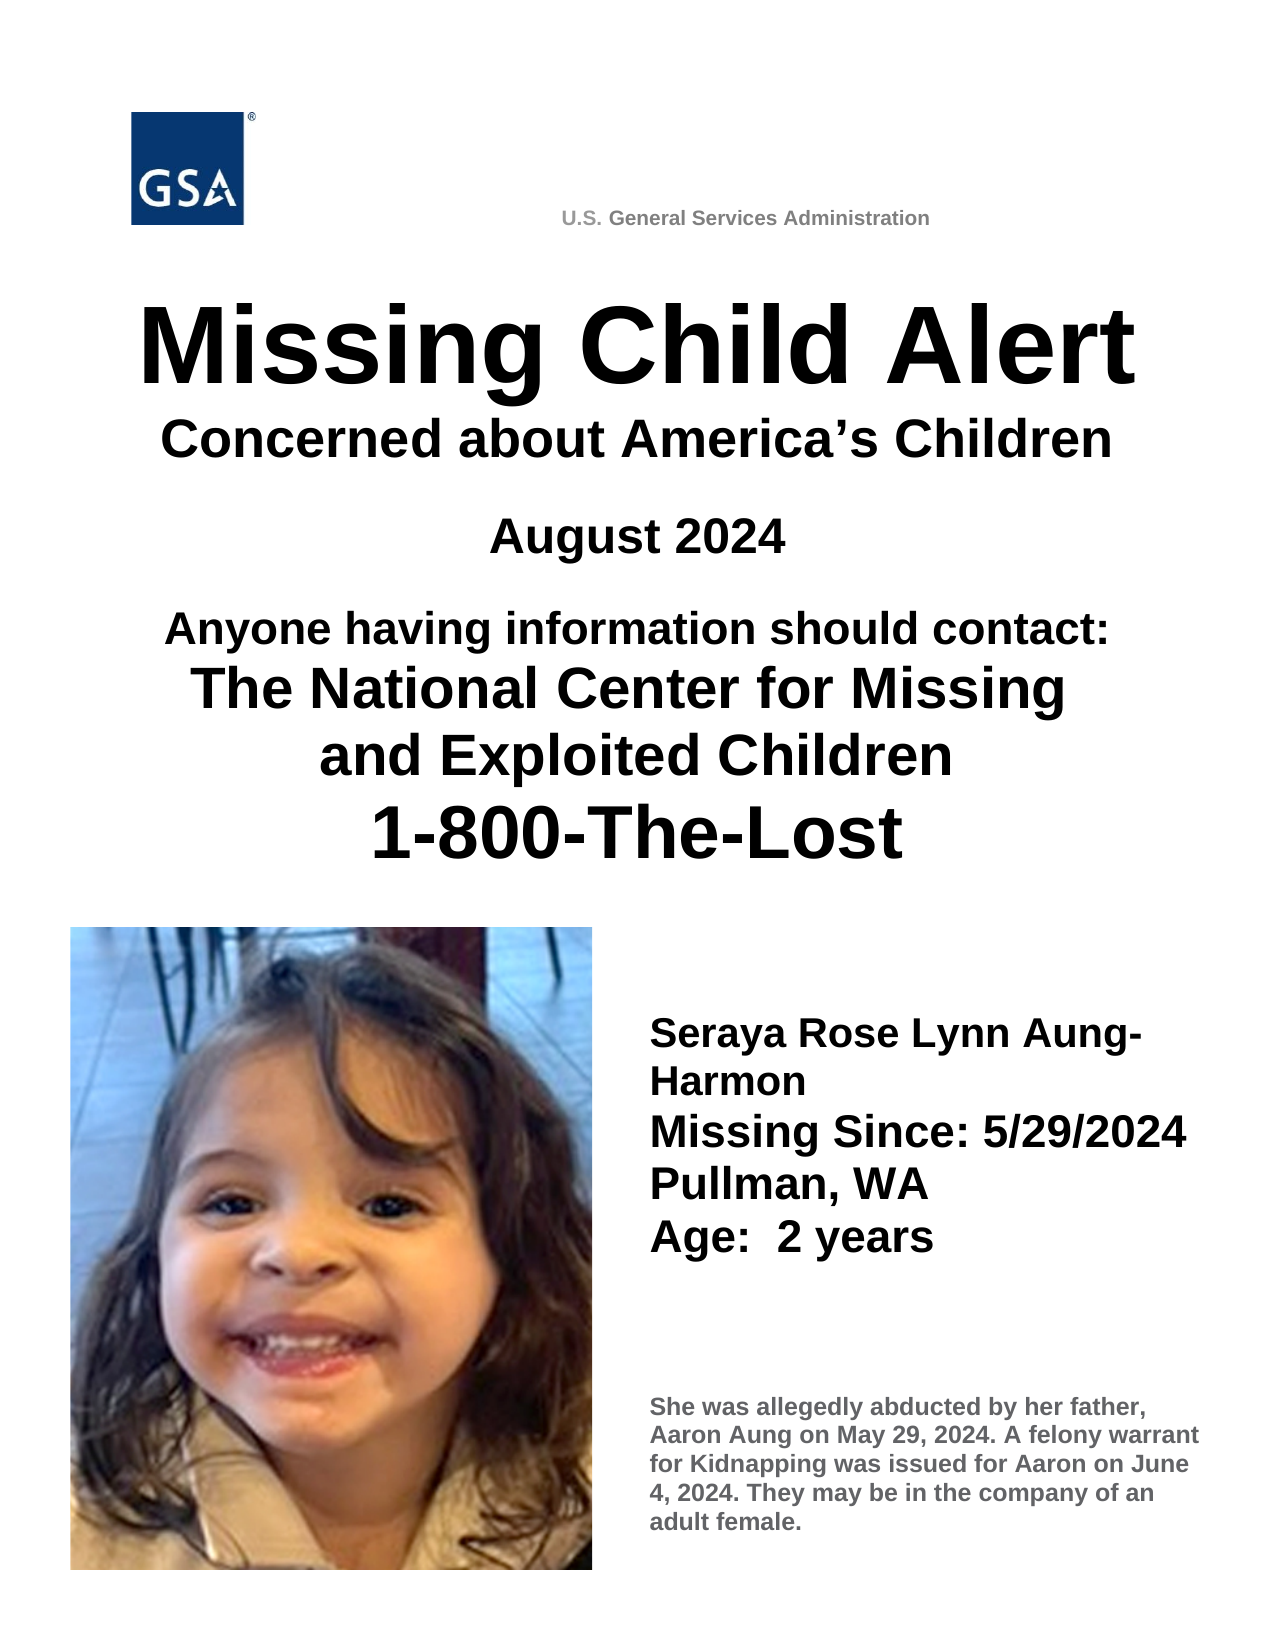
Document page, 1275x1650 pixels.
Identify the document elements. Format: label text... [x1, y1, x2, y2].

text 1-800-The-Lost [131, 788, 1143, 874]
text The National Center for Missing and Exploited Children [131, 654, 1143, 788]
text Anyone having information should contact: [131, 601, 1143, 654]
picture [70, 927, 593, 1570]
subtitle U.S. General Services Administration [131, 112, 1143, 229]
text Concerned about America’s Children [131, 406, 1143, 469]
text Missing Child Alert [131, 279, 1143, 406]
picture [131, 112, 256, 225]
text August 2024 [131, 506, 1143, 564]
